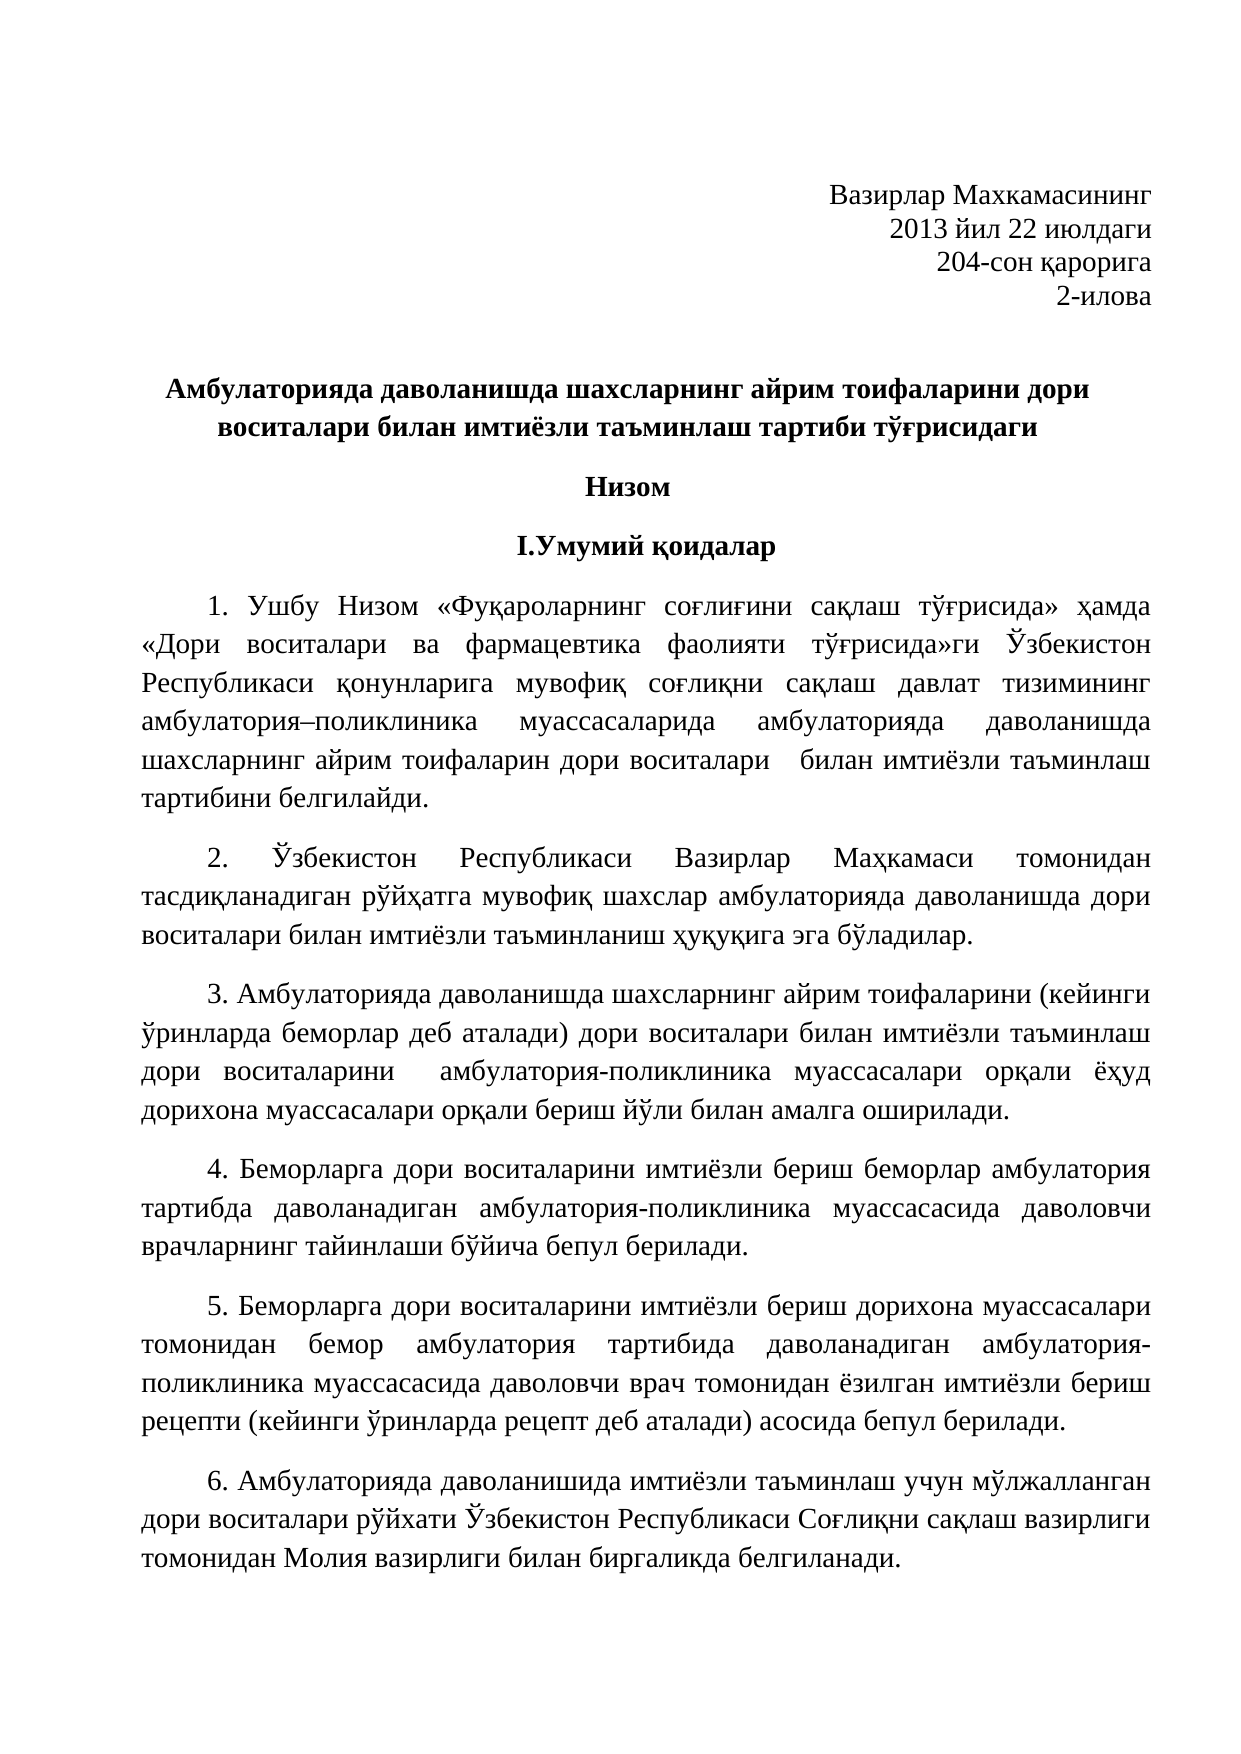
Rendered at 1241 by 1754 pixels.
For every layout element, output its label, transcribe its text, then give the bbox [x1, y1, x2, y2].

text 2. Ўзбекистон Республикаси Вазирлар Маҳкамаси томонидан тасдиқланадиган рўйҳатга мувофиқ шахслар амбулаторияда даволанишда дори воситалари билан имтиёзли таъминланиш ҳуқуқига эга бўладилар. [141, 840, 1152, 950]
text 1. Ушбу Низом «Фуқароларнинг соғлиғини сақлаш тўғрисида» ҳамда «Дори воситалари ва фармацевтика фаолияти тўғрисида»ги Ўзбекистон Республикаси қонунларига мувофиқ соғлиқни сақлаш давлат тизимининг амбулатория–поликлиника муассасаларида амбулаторияда даволанишда шахсларнинг айрим тоифаларин дори воситалари билан имтиёзли таъминлаш тартибини белгилайди. [141, 588, 1152, 814]
text 6. Амбулаторияда даволанишида имтиёзли таъминлаш учун мўлжалланган дори воситалари рўйхати Ўзбекистон Республикаси Соғлиқни сақлаш вазирлиги томонидан Молия вазирлиги билан биргаликда белгиланади. [141, 1463, 1152, 1573]
text 5. Беморларга дори воситаларини имтиёзли бериш дорихона муассасалари томонидан бемор амбулатория тартибида даволанадиган амбулатория-поликлиника муассасасида даволовчи врач томонидан ёзилган имтиёзли бериш рецепти (кейинги ўринларда рецепт деб аталади) асосида бепул берилади. [141, 1288, 1152, 1437]
text I.Умумий қоидалар [141, 528, 1152, 562]
text 3. Амбулаторияда даволанишда шахсларнинг айрим тоифаларини (кейинги ўринларда беморлар деб аталади) дори воситалари билан имтиёзли таъминлаш дори воситаларини амбулатория-поликлиника муассасалари орқали ёҳуд дорихона муассасалари орқали бериш йўли билан амалга оширилади. [141, 976, 1152, 1125]
text Амбулаторияда даволанишда шахсларнинг айрим тоифаларини дори воситалари билан имтиёзли таъминлаш тартиби тўғрисидаги [103, 371, 1152, 443]
text 4. Беморларга дори воситаларини имтиёзли бериш беморлар амбулатория тартибда даволанадиган амбулатория-поликлиника муассасасида даволовчи врачларнинг тайинлаши бўйича бепул берилади. [141, 1151, 1152, 1262]
text 2-илова [103, 278, 1152, 312]
text 204-сон қарорига [103, 244, 1152, 278]
text Низом [103, 469, 1152, 502]
text 2013 йил 22 июлдаги [103, 211, 1152, 244]
text Вазирлар Махкамасининг [103, 177, 1152, 211]
